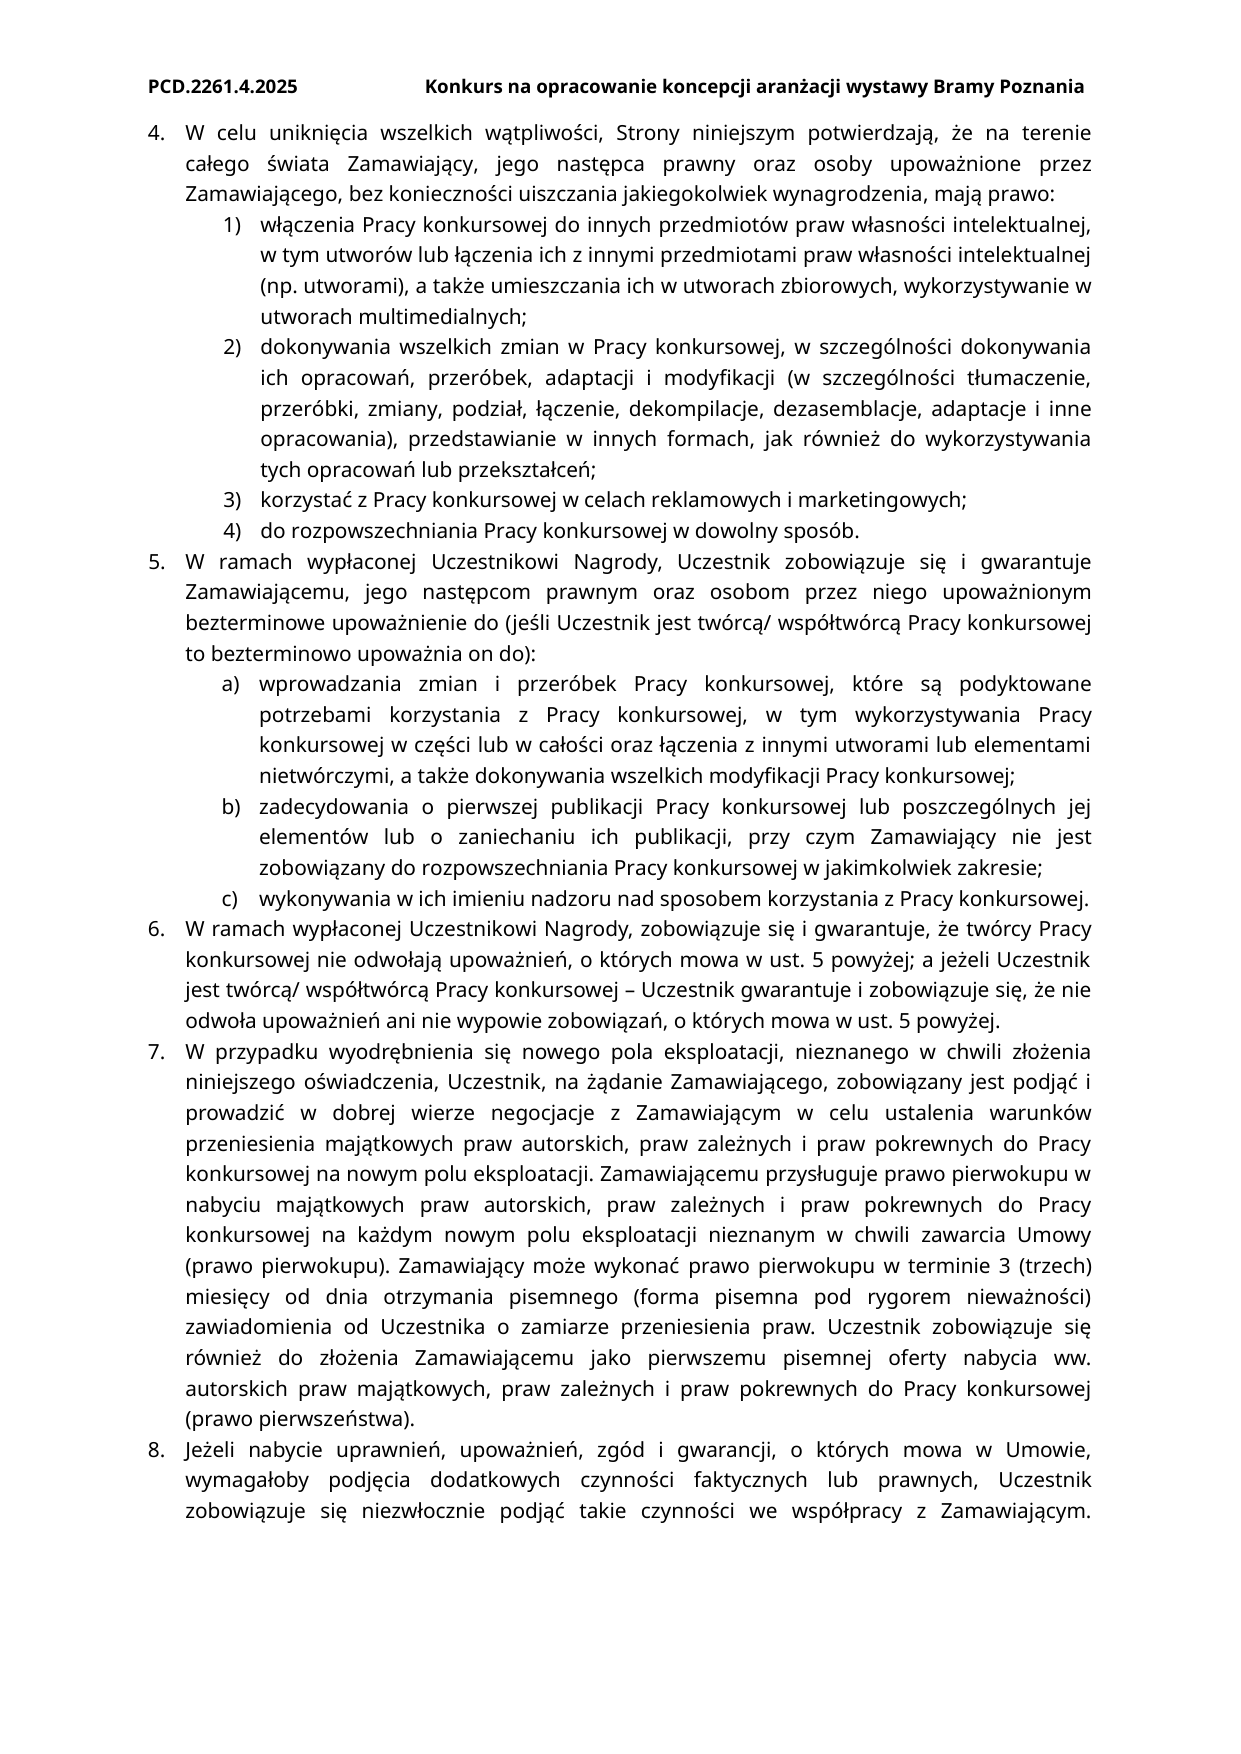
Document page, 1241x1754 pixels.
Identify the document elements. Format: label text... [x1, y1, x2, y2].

list wprowadzania zmian i przeróbek Pracy konkursowej, które są podyktowane potrzebami korzystania z Pracy konkursowej, w tym wykorzystywania Pracy konkursowej w części lub w całości oraz łączenia z innymi utworami lub elementami nietwórczymi, a także dokonywania wszelkich modyfikacji Pracy konkursowej; [221, 669, 1092, 790]
list do rozpowszechniania Pracy konkursowej w dowolny sposób. [223, 516, 1092, 545]
list W przypadku wyodrębnienia się nowego pola eksploatacji, nieznanego w chwili złożenia niniejszego oświadczenia, Uczestnik, na żądanie Zamawiającego, zobowiązany jest podjąć i prowadzić w dobrej wierze negocjacje z Zamawiającym w celu ustalenia warunków przeniesienia majątkowych praw autorskich, praw zależnych i praw pokrewnych do Pracy konkursowej na nowym polu eksploatacji. Zamawiającemu przysługuje prawo pierwokupu w nabyciu majątkowych praw autorskich, praw zależnych i praw pokrewnych do Pracy konkursowej na każdym nowym polu eksploatacji nieznanym w chwili zawarcia Umowy (prawo pierwokupu). Zamawiający może wykonać prawo pierwokupu w terminie 3 (trzech) miesięcy od dnia otrzymania pisemnego (forma pisemna pod rygorem nieważności) zawiadomienia od Uczestnika o zamiarze przeniesienia praw. Uczestnik zobowiązuje się również do złożenia Zamawiającemu jako pierwszemu pisemnej oferty nabycia ww. autorskich praw majątkowych, praw zależnych i praw pokrewnych do Pracy konkursowej (prawo pierwszeństwa). [148, 1037, 1092, 1433]
list zadecydowania o pierwszej publikacji Pracy konkursowej lub poszczególnych jej elementów lub o zaniechaniu ich publikacji, przy czym Zamawiający nie jest zobowiązany do rozpowszechniania Pracy konkursowej w jakimkolwiek zakresie; [221, 792, 1092, 882]
list dokonywania wszelkich zmian w Pracy konkursowej, w szczególności dokonywania ich opracowań, przeróbek, adaptacji i modyfikacji (w szczególności tłumaczenie, przeróbki, zmiany, podział, łączenie, dekompilacje, dezasemblacje, adaptacje i inne opracowania), przedstawianie w innych formach, jak również do wykorzystywania tych opracowań lub przekształceń; [223, 332, 1092, 483]
list włączenia Pracy konkursowej do innych przedmiotów praw własności intelektualnej, w tym utworów lub łączenia ich z innymi przedmiotami praw własności intelektualnej (np. utworami), a także umieszczania ich w utworach zbiorowych, wykorzystywanie w utworach multimedialnych; [223, 210, 1092, 330]
list W celu uniknięcia wszelkich wątpliwości, Strony niniejszym potwierdzają, że na terenie całego świata Zamawiający, jego następca prawny oraz osoby upoważnione przez Zamawiającego, bez konieczności uiszczania jakiegokolwiek wynagrodzenia, mają prawo: [148, 118, 1092, 208]
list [148, 1435, 1092, 1525]
list W ramach wypłaconej Uczestnikowi Nagrody, Uczestnik zobowiązuje się i gwarantuje Zamawiającemu, jego następcom prawnym oraz osobom przez niego upoważnionym bezterminowe upoważnienie do (jeśli Uczestnik jest twórcą/ współtwórcą Pracy konkursowej to bezterminowo upoważnia on do): [148, 547, 1092, 667]
list korzystać z Pracy konkursowej w celach reklamowych i marketingowych; [223, 486, 1092, 514]
list wykonywania w ich imieniu nadzoru nad sposobem korzystania z Pracy konkursowej. [221, 884, 1092, 912]
list W ramach wypłaconej Uczestnikowi Nagrody, zobowiązuje się i gwarantuje, że twórcy Pracy konkursowej nie odwołają upoważnień, o których mowa w ust. 5 powyżej; a jeżeli Uczestnik jest twórcą/ współtwórcą Pracy konkursowej – Uczestnik gwarantuje i zobowiązuje się, że nie odwoła upoważnień ani nie wypowie zobowiązań, o których mowa w ust. 5 powyżej. [148, 914, 1092, 1035]
